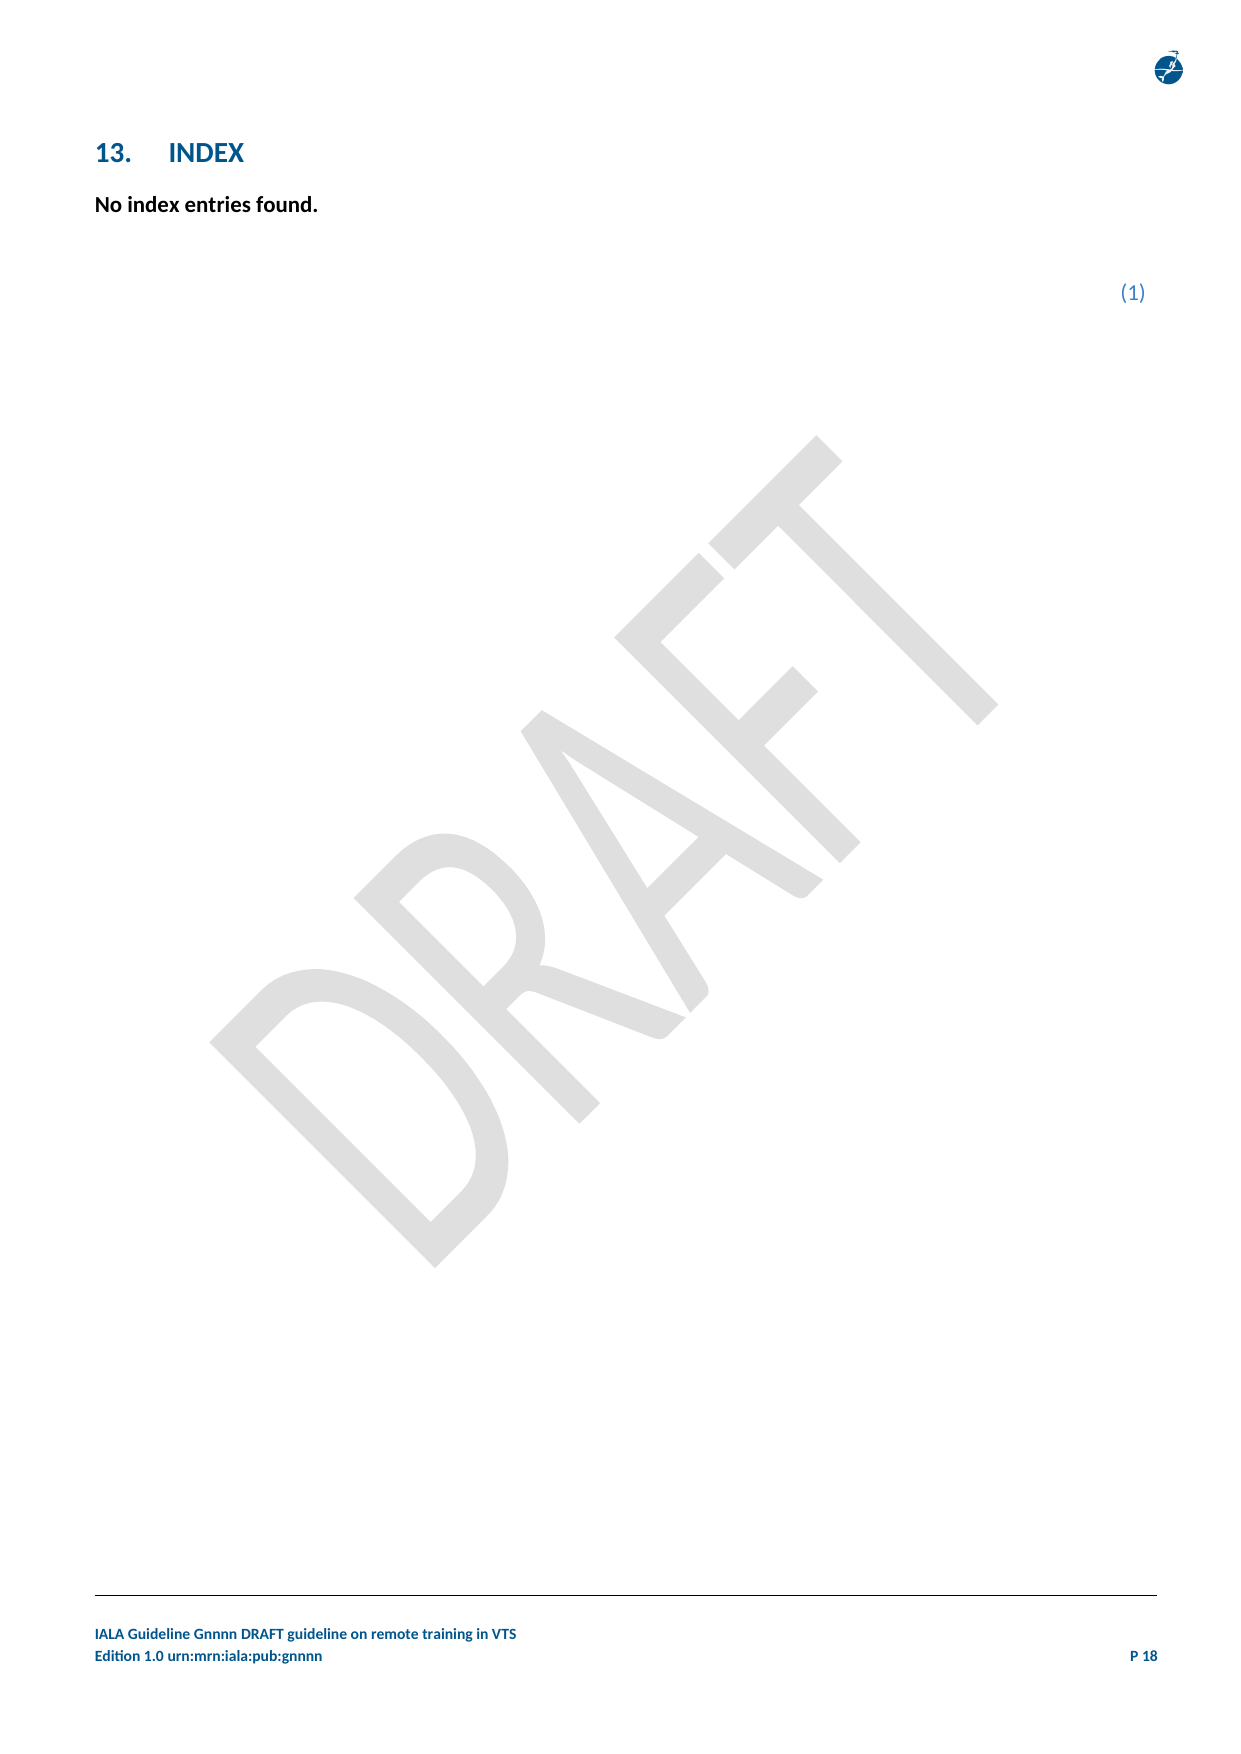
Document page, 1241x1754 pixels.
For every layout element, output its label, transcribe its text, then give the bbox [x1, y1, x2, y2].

picture [1123, 0, 1241, 119]
text No index entries found. [94, 191, 626, 218]
subtitle Index [94, 134, 1157, 170]
